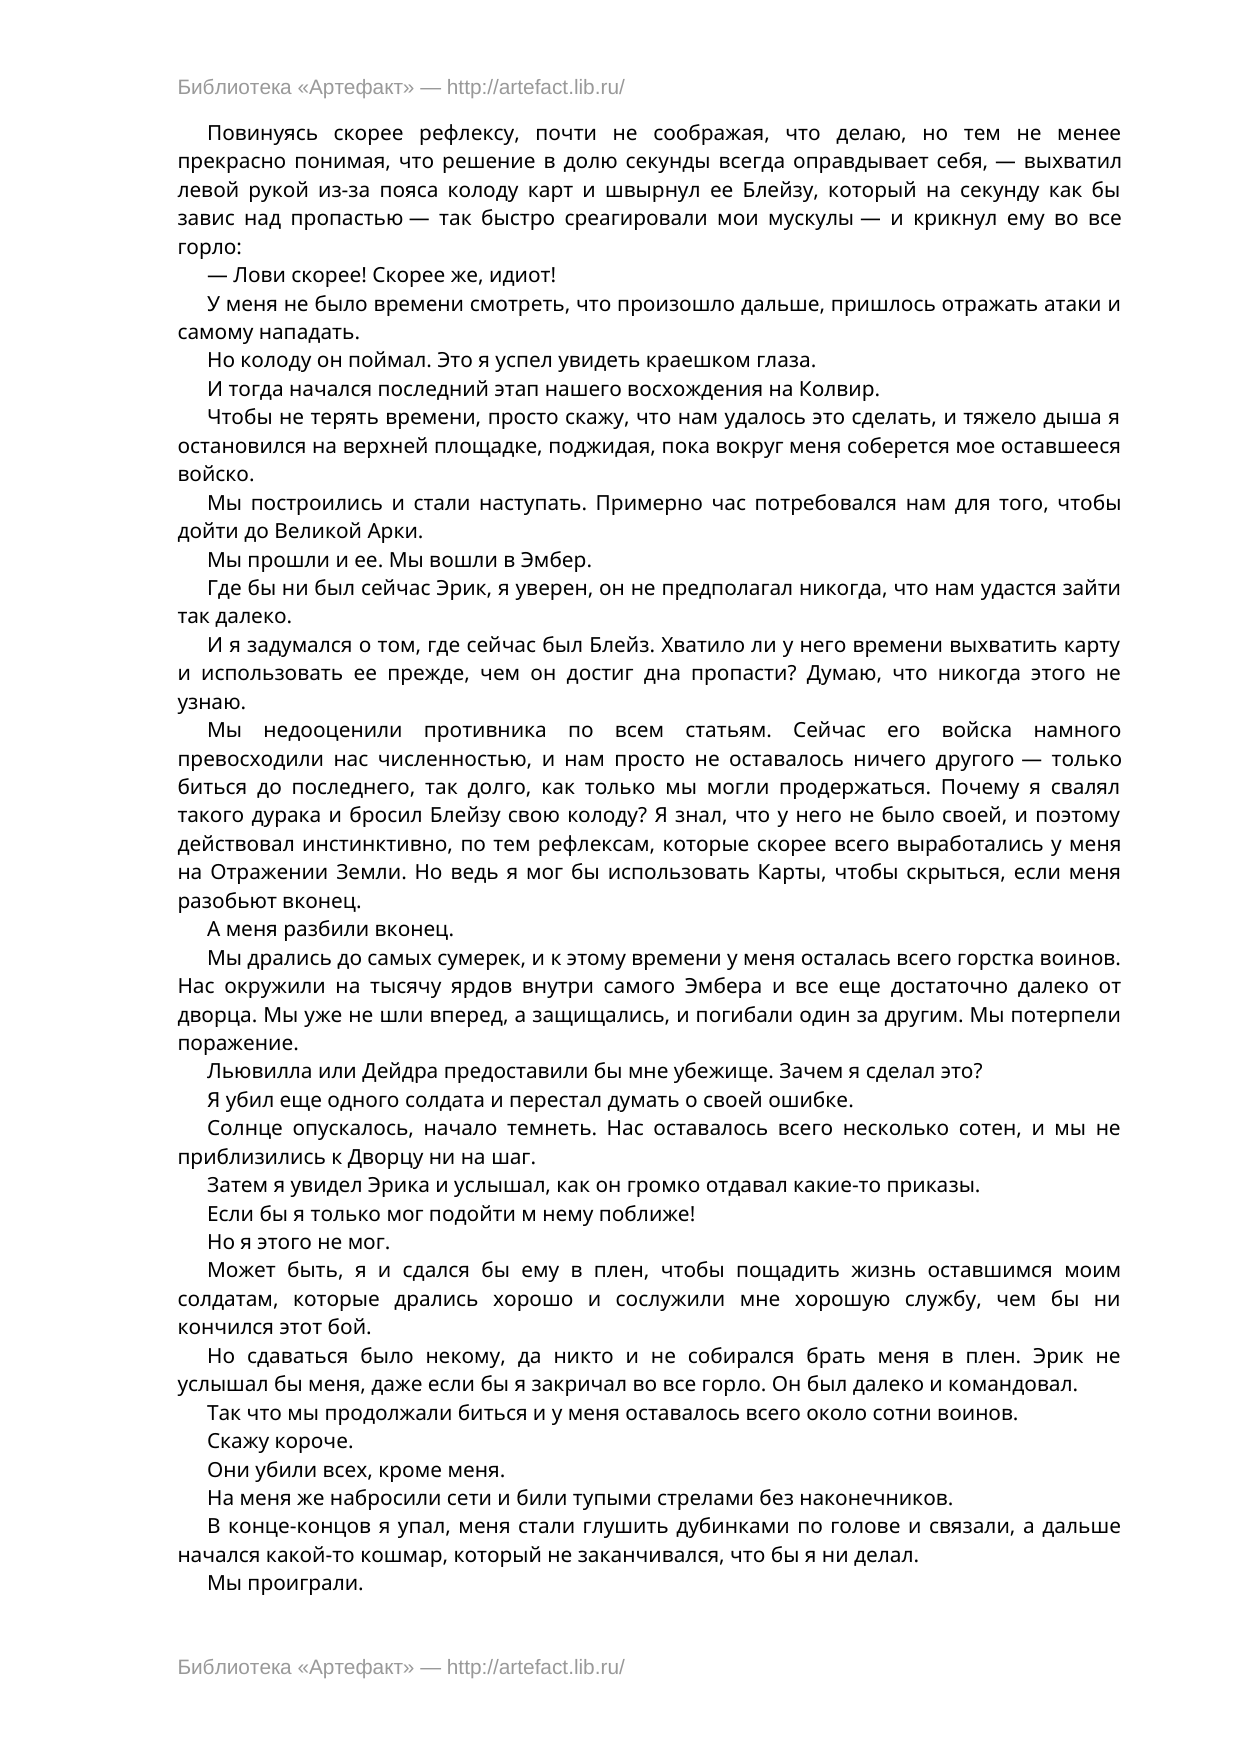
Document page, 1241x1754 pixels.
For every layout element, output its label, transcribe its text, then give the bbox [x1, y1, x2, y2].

text Мы построились и стали наступать. Примерно час потребовался нам для того, чтобы дойти до Великой Арки. [177, 488, 1122, 545]
text А меня разбили вконец. [177, 914, 1122, 943]
text На меня же набросили сети и били тупыми стрелами без наконечников. [177, 1483, 1122, 1512]
text Мы дрались до самых сумерек, и к этому времени у меня осталась всего горстка воинов. Нас окружили на тысячу ярдов внутри самого Эмбера и все еще достаточно далеко от дворца. Мы уже не шли вперед, а защищались, и погибали один за другим. Мы потерпели поражение. [177, 943, 1122, 1057]
text И тогда начался последний этап нашего восхождения на Колвир. [177, 374, 1122, 402]
text Скажу короче. [177, 1426, 1122, 1455]
text Мы проиграли. [177, 1568, 1122, 1597]
text — Лови скорее! Скорее же, идиот! [177, 260, 1122, 289]
text Я убил еще одного солдата и перестал думать о своей ошибке. [177, 1085, 1122, 1113]
text Может быть, я и сдался бы ему в плен, чтобы пощадить жизнь оставшимся моим солдатам, которые дрались хорошо и сослужили мне хорошую службу, чем бы ни кончился этот бой. [177, 1256, 1122, 1341]
text Чтобы не терять времени, просто скажу, что нам удалось это сделать, и тяжело дыша я остановился на верхней площадке, поджидая, пока вокруг меня соберется мое оставшееся войско. [177, 402, 1122, 488]
text Они убили всех, кроме меня. [177, 1455, 1122, 1483]
text Льювилла или Дейдра предоставили бы мне убежище. Зачем я сделал это? [177, 1057, 1122, 1085]
text Затем я увидел Эрика и услышал, как он громко отдавал какие-то приказы. [177, 1170, 1122, 1199]
text Так что мы продолжали биться и у меня оставалось всего около сотни воинов. [177, 1398, 1122, 1426]
text У меня не было времени смотреть, что произошло дальше, пришлось отражать атаки и самому нападать. [177, 289, 1122, 346]
text Мы прошли и ее. Мы вошли в Эмбер. [177, 545, 1122, 573]
text Но сдаваться было некому, да никто и не собирался брать меня в плен. Эрик не услышал бы меня, даже если бы я закричал во все горло. Он был далеко и командовал. [177, 1341, 1122, 1398]
text В конце-концов я упал, меня стали глушить дубинками по голове и связали, а дальше начался какой-то кошмар, который не заканчивался, что бы я ни делал. [177, 1512, 1122, 1568]
text Но колоду он поймал. Это я успел увидеть краешком глаза. [177, 346, 1122, 374]
text Солнце опускалось, начало темнеть. Нас оставалось всего несколько сотен, и мы не приблизились к Дворцу ни на шаг. [177, 1113, 1122, 1170]
text Мы недооценили противника по всем статьям. Сейчас его войска намного превосходили нас численностью, и нам просто не оставалось ничего другого — только биться до последнего, так долго, как только мы могли продержаться. Почему я свалял такого дурака и бросил Блейзу свою колоду? Я знал, что у него не было своей, и поэтому действовал инстинктивно, по тем рефлексам, которые скорее всего выработались у меня на Отражении Земли. Но ведь я мог бы использовать Карты, чтобы скрыться, если меня разобьют вконец. [177, 715, 1122, 914]
text Если бы я только мог подойти м нему поближе! [177, 1199, 1122, 1227]
text Повинуясь скорее рефлексу, почти не соображая, что делаю, но тем не менее прекрасно понимая, что решение в долю секунды всегда оправдывает себя, — выхватил левой рукой из-за пояса колоду карт и швырнул ее Блейзу, который на секунду как бы завис над пропастью — так быстро среагировали мои мускулы — и крикнул ему во все горло: [177, 118, 1122, 260]
text И я задумался о том, где сейчас был Блейз. Хватило ли у него времени выхватить карту и использовать ее прежде, чем он достиг дна пропасти? Думаю, что никогда этого не узнаю. [177, 630, 1122, 715]
text Где бы ни был сейчас Эрик, я уверен, он не предполагал никогда, что нам удастся зайти так далеко. [177, 573, 1122, 630]
text Но я этого не мог. [177, 1227, 1122, 1256]
